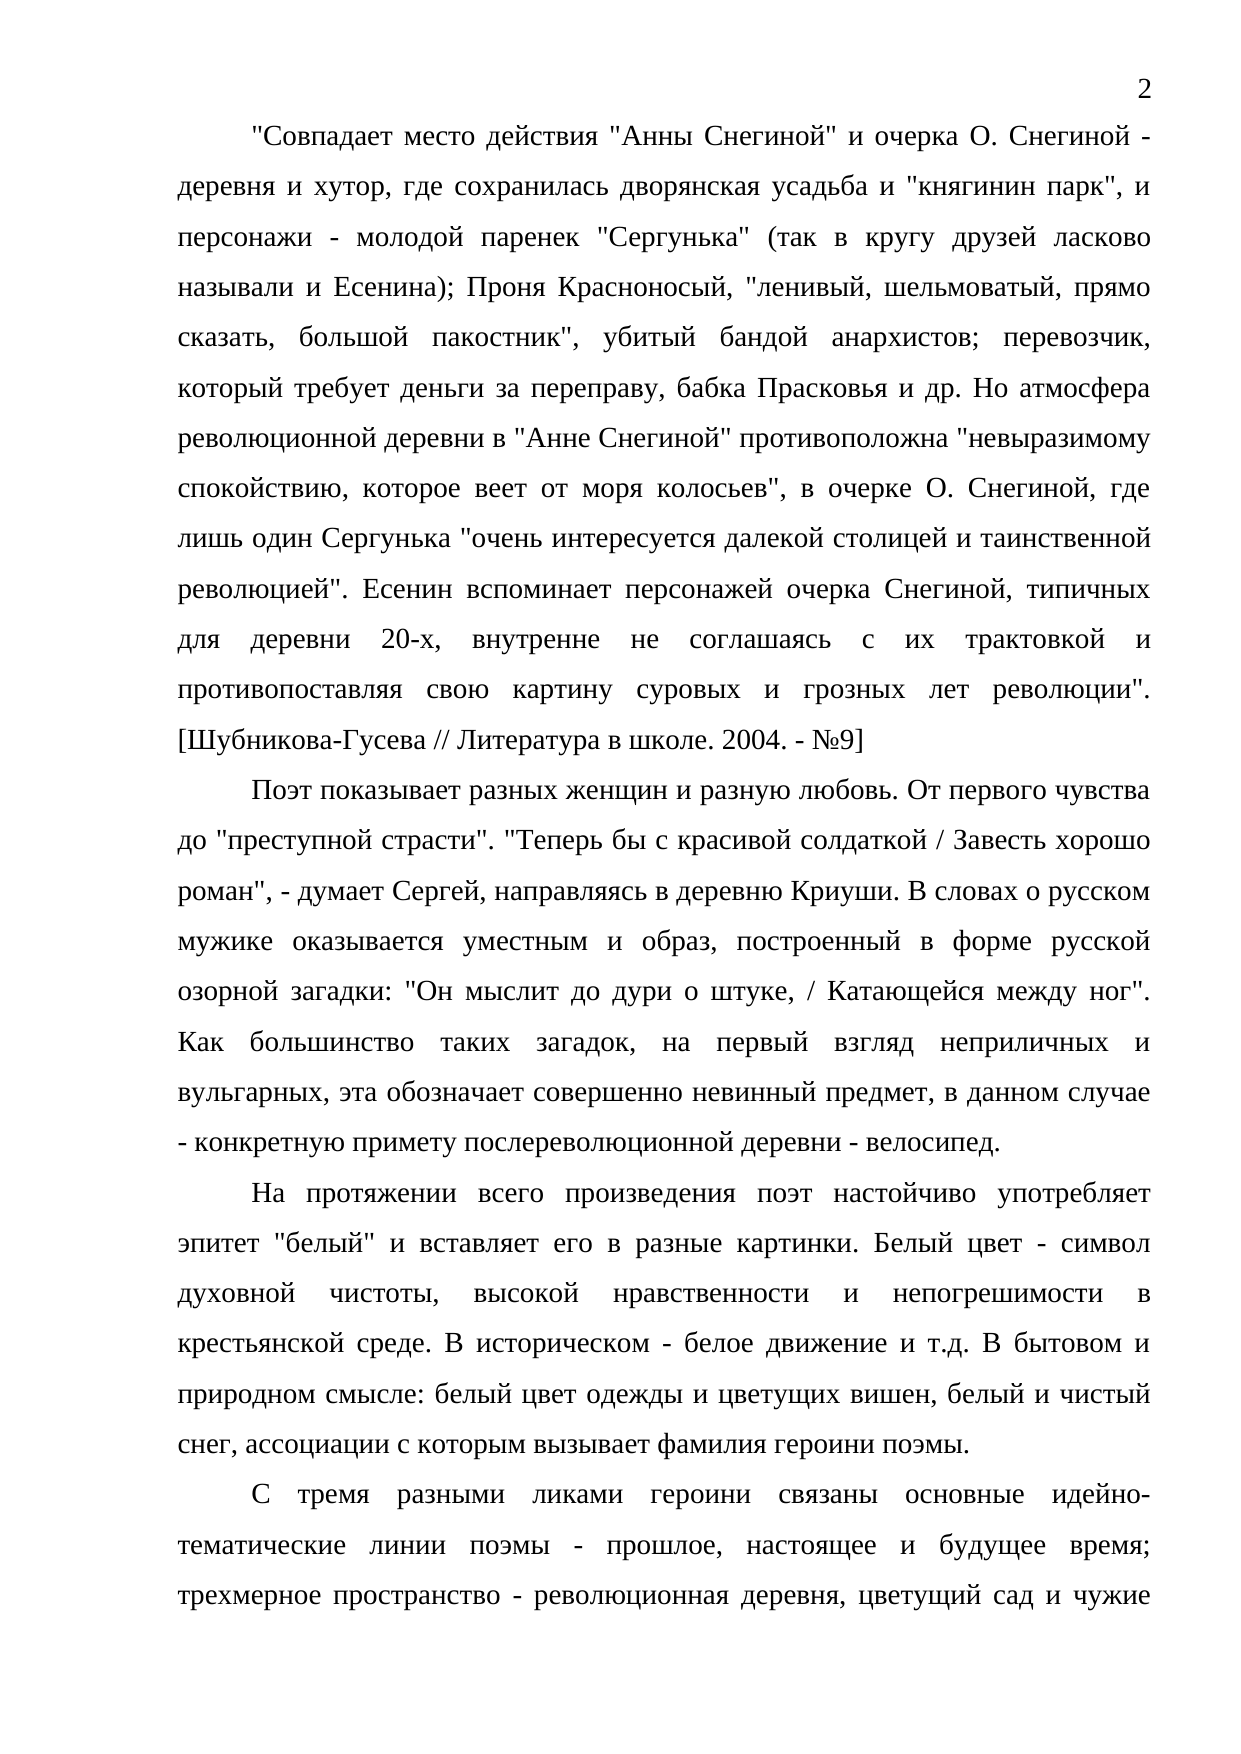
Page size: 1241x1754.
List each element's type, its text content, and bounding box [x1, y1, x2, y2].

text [177, 1477, 1152, 1611]
text "Совпадает место действия "Анны Снегиной" и очерка О. Снегиной - деревня и хутор, где сохранилась дворянская усадьба и "княгинин парк", и персонажи - молодой паренек "Сергунька" (так в кругу друзей ласково называли и Есенина); Проня Красноносый, "ленивый, шельмоватый, прямо сказать, большой пакостник", убитый бандой анархистов; перевозчик, который требует деньги за переправу, бабка Прасковья и др. Но атмосфера революционной деревни в "Анне Снегиной" противоположна "невыразимому спокойствию, которое веет от моря колосьев", в очерке О. Снегиной, где лишь один Сергунька "очень интересуется далекой столицей и таинственной революцией". Есенин вспоминает персонажей очерка Снегиной, типичных для деревни 20-х, внутренне не соглашаясь с их трактовкой и противопоставляя свою картину суровых и грозных лет революции". [Шубникова-Гусева // Литература в школе. 2004. - №9] [177, 118, 1152, 755]
text На протяжении всего произведения поэт настойчиво употребляет эпитет "белый" и вставляет его в разные картинки. Белый цвет - символ духовной чистоты, высокой нравственности и непогрешимости в крестьянской среде. В историческом - белое движение и т.д. В бытовом и природном смысле: белый цвет одежды и цветущих вишен, белый и чистый снег, ассоциации с которым вызывает фамилия героини поэмы. [177, 1175, 1152, 1460]
text Поэт показывает разных женщин и разную любовь. От первого чувства до "преступной страсти". "Теперь бы с красивой солдаткой / Завесть хорошо роман", - думает Сергей, направляясь в деревню Криуши. В словах о русском мужике оказывается уместным и образ, построенный в форме русской озорной загадки: "Он мыслит до дури о штуке, / Катающейся между ног". Как большинство таких загадок, на первый взгляд неприличных и вульгарных, эта обозначает совершенно невинный предмет, в данном случае - конкретную примету послереволюционной деревни - велосипед. [177, 772, 1152, 1158]
